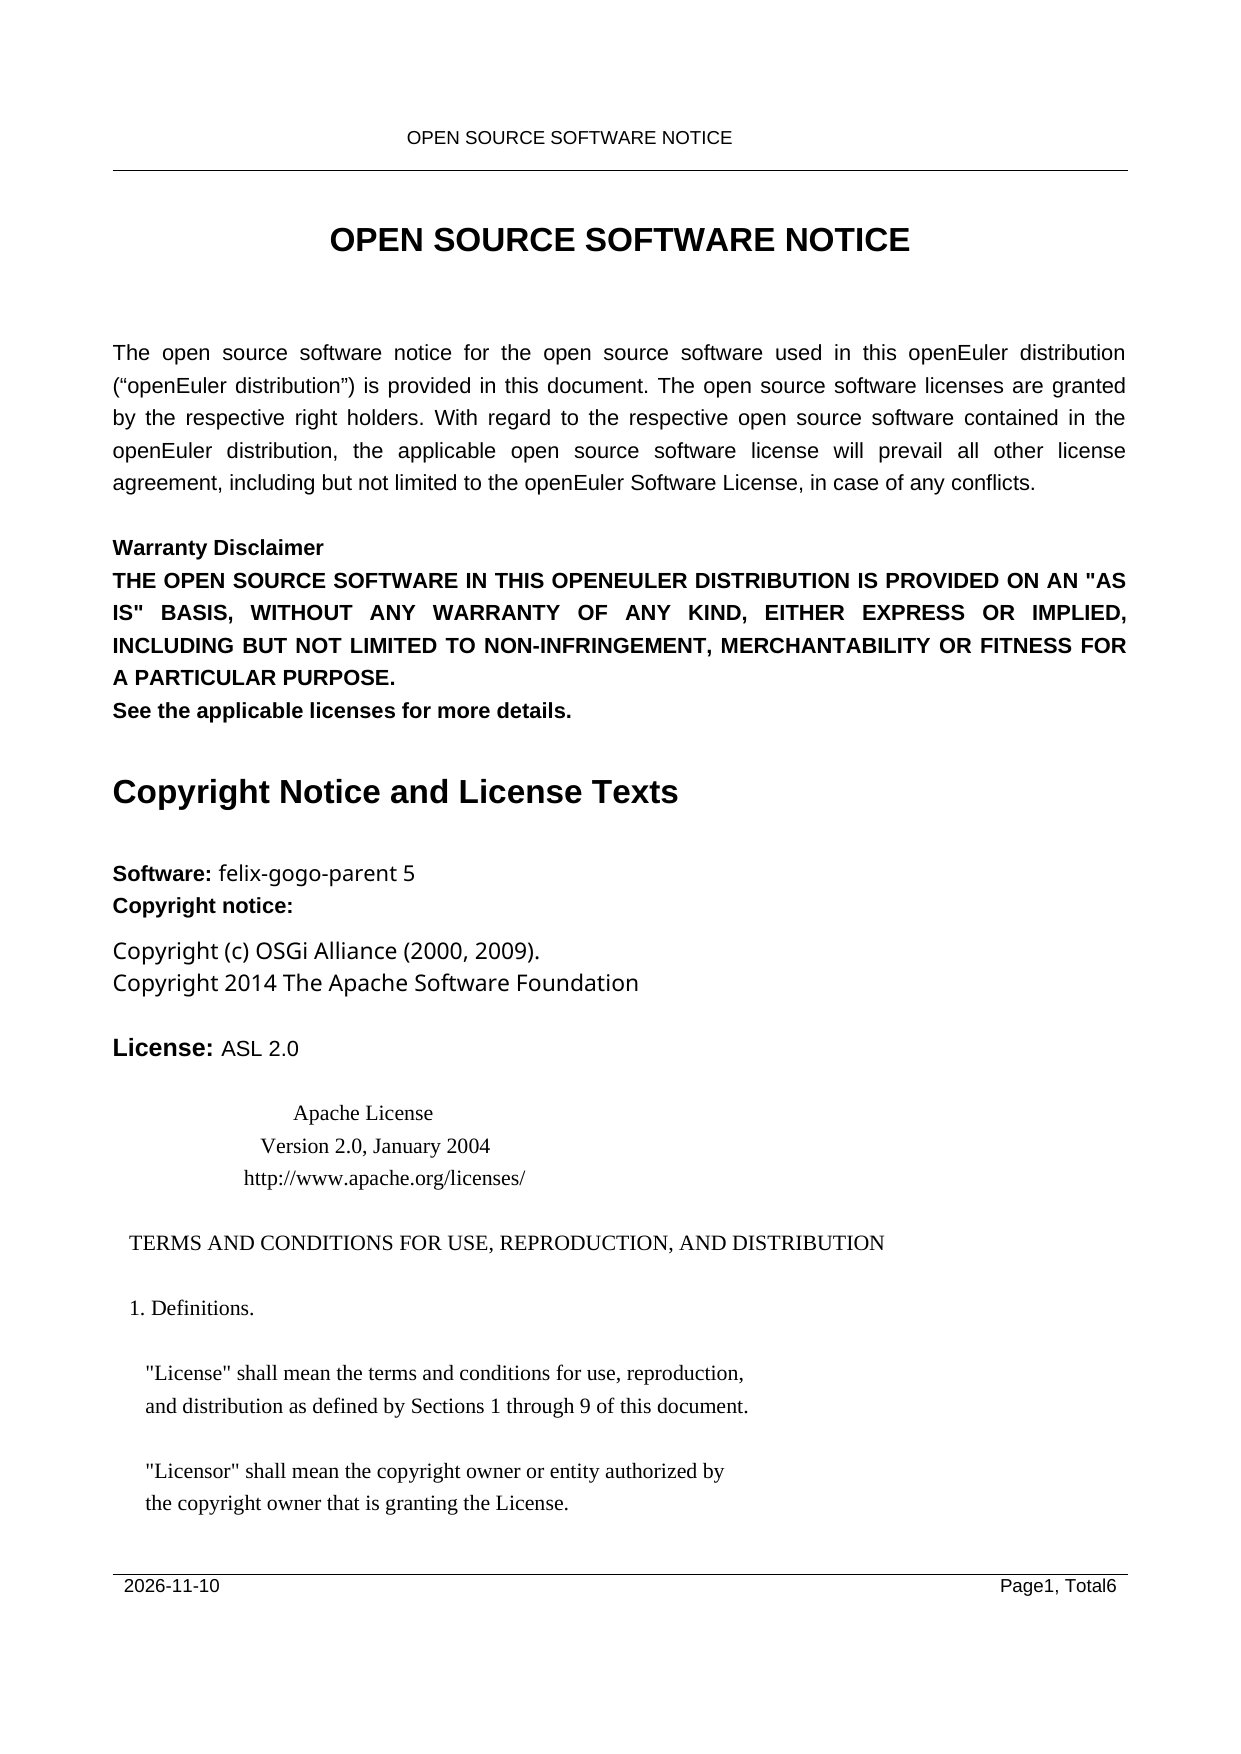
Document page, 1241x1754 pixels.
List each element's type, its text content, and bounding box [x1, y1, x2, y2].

title Software: felix-gogo-parent 5 [112, 856, 1128, 889]
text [112, 1064, 1128, 1519]
text Copyright Notice and License Texts [112, 759, 1128, 824]
text THE OPEN SOURCE SOFTWARE IN THIS OPENEULER DISTRIBUTION IS PROVIDED ON AN "AS IS" BASIS, WITHOUT ANY WARRANTY OF ANY KIND, EITHER EXPRESS OR IMPLIED, INCLUDING BUT NOT LIMITED TO NON-INFRINGEMENT, MERCHANTABILITY OR FITNESS FOR A PARTICULAR PURPOSE. See the applicable licenses for more details. [112, 564, 1128, 726]
text Copyright notice: [112, 889, 1128, 921]
text The open source software notice for the open source software used in this openEuler distribution (“openEuler distribution”) is provided in this document. The open source software licenses are granted by the respective right holders. With regard to the respective open source software contained in the openEuler distribution, the applicable open source software license will prevail all other license agreement, including but not limited to the openEuler Software License, in case of any conflicts. [112, 336, 1128, 499]
text Copyright (c) OSGi Alliance (2000, 2009). Copyright 2014 The Apache Software Foundation [112, 934, 1128, 1031]
text OPEN SOURCE SOFTWARE NOTICE [112, 206, 1128, 271]
text Warranty Disclaimer [112, 531, 1128, 564]
text License: ASL 2.0 [112, 1031, 1128, 1064]
